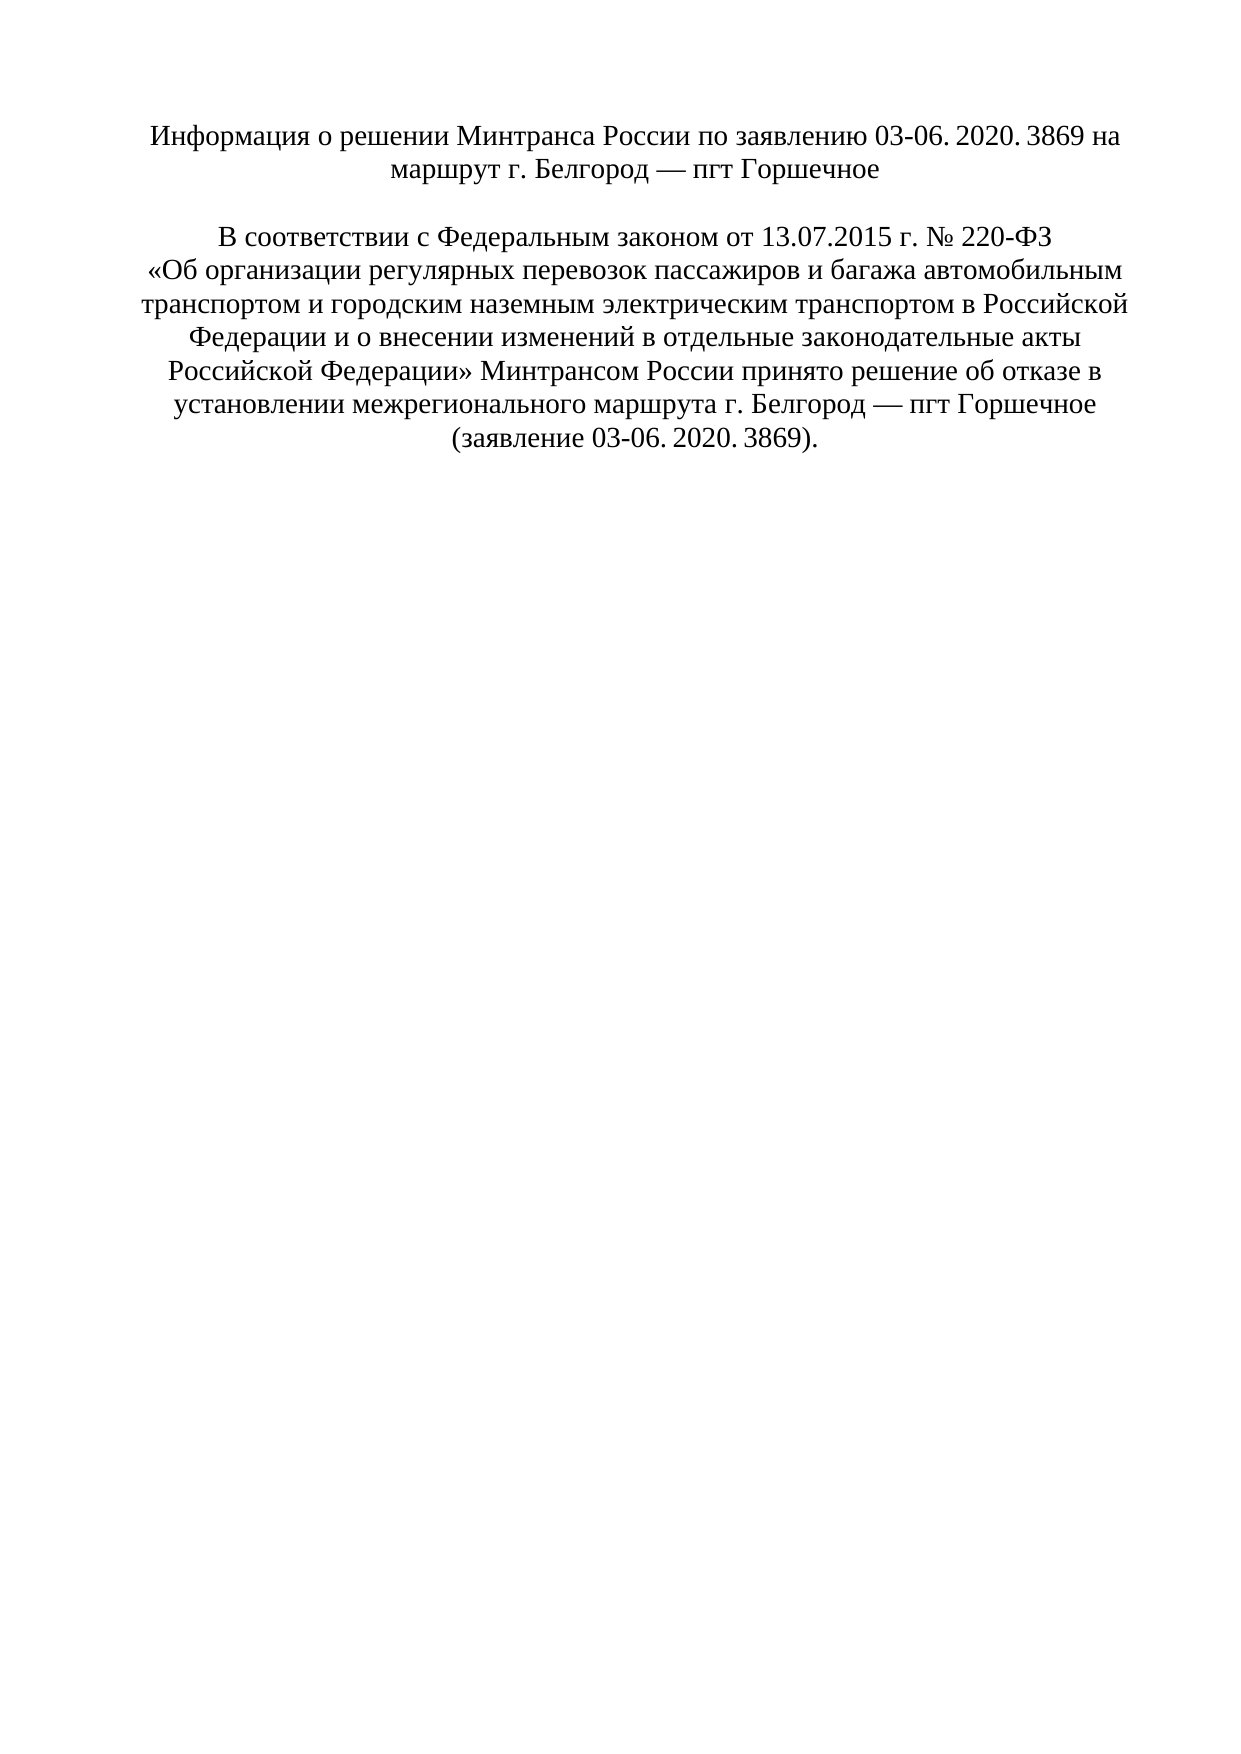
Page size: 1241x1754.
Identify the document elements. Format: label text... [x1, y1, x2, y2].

text Информация о решении Минтранса России по заявлению 03-06. 2020. 3869 на маршрут г. Белгород — пгт Горшечное [118, 118, 1152, 185]
text В соответствии с Федеральным законом от 13.07.2015 г. № 220-ФЗ «Об организации регулярных перевозок пассажиров и багажа автомобильным транспортом и городским наземным электрическим транспортом в Российской Федерации и о внесении изменений в отдельные законодательные акты Российской Федерации» Минтрансом России принято решение об отказе в установлении межрегионального маршрута г. Белгород — пгт Горшечное (заявление 03-06. 2020. 3869). [118, 219, 1152, 453]
